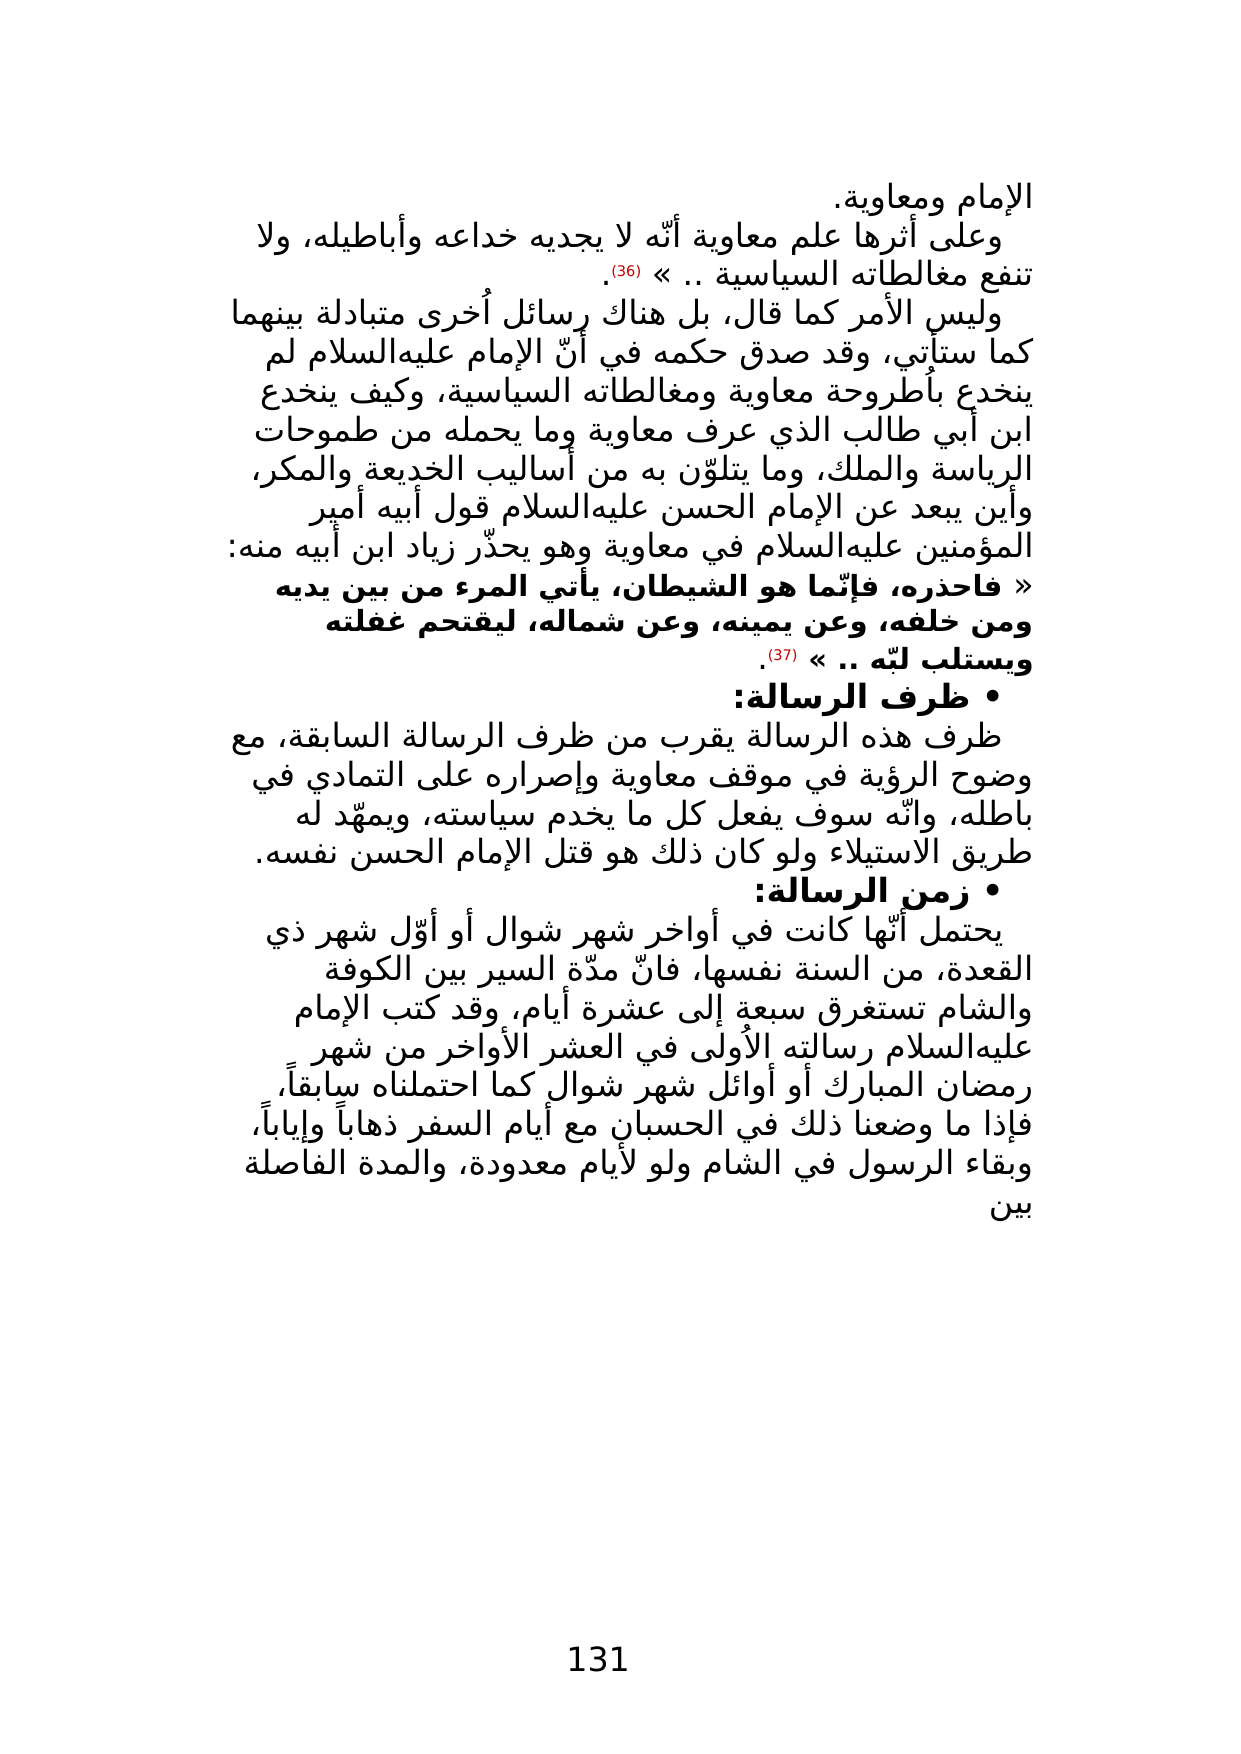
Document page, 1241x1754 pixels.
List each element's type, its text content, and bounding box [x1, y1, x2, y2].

text • ظرف الرسالة: [222, 677, 1033, 716]
text وعلى أثرها علم معاوية أنّه لا يجديه خداعه وأباطيله، ولا تنفع مغالطاته السياسية .. » (36). [222, 216, 1033, 294]
text ظرف هذه الرسالة يقرب من ظرف الرسالة السابقة، مع وضوح الرؤية في موقف معاوية وإصراره على التمادي في باطله، وانّه سوف يفعل كل ما يخدم سياسته، ويمهّد له طريق الاستيلاء ولو كان ذلك هو قتل الإمام الحسن نفسه. [222, 716, 1033, 872]
text • زمن الرسالة: [222, 872, 1033, 911]
text الإمام ومعاوية. [222, 177, 1033, 216]
text يحتمل أنّها كانت في أواخر شهر شوال أو أوّل شهر ذي القعدة، من السنة نفسها، فانّ مدّة السير بين الكوفة والشام تستغرق سبعة إلى عشرة أيام، وقد كتب الإمام عليه‌السلام رسالته الاُولى في العشر الأواخر من شهر رمضان المبارك أو أوائل شهر شوال كما احتملناه سابقاً، فإذا ما وضعنا ذلك في الحسبان مع أيام السفر ذهاباً وإياباً، وبقاء الرسول في الشام ولو لأيام معدودة، والمدة الفاصلة بين [222, 911, 1033, 1221]
text وليس الأمر كما قال، بل هناك رسائل اُخرى متبادلة بينهما كما ستأتي، وقد صدق حكمه في أنّ الإمام عليه‌السلام لم ينخدع باُطروحة معاوية ومغالطاته السياسية، وكيف ينخدع ابن أبي طالب الذي عرف معاوية وما يحمله من طموحات الرياسة والملك، وما يتلوّن به من أساليب الخديعة والمكر، وأين يبعد عن الإمام الحسن عليه‌السلام قول أبيه أمير المؤمنين عليه‌السلام في معاوية وهو يحذّر زياد ابن أبيه منه: « فاحذره، فإنّما هو الشيطان، يأتي المرء من بين يديه ومن خلفه، وعن يمينه، وعن شماله، ليقتحم غفلته ويستلب لبّه .. » (37). [222, 294, 1033, 677]
